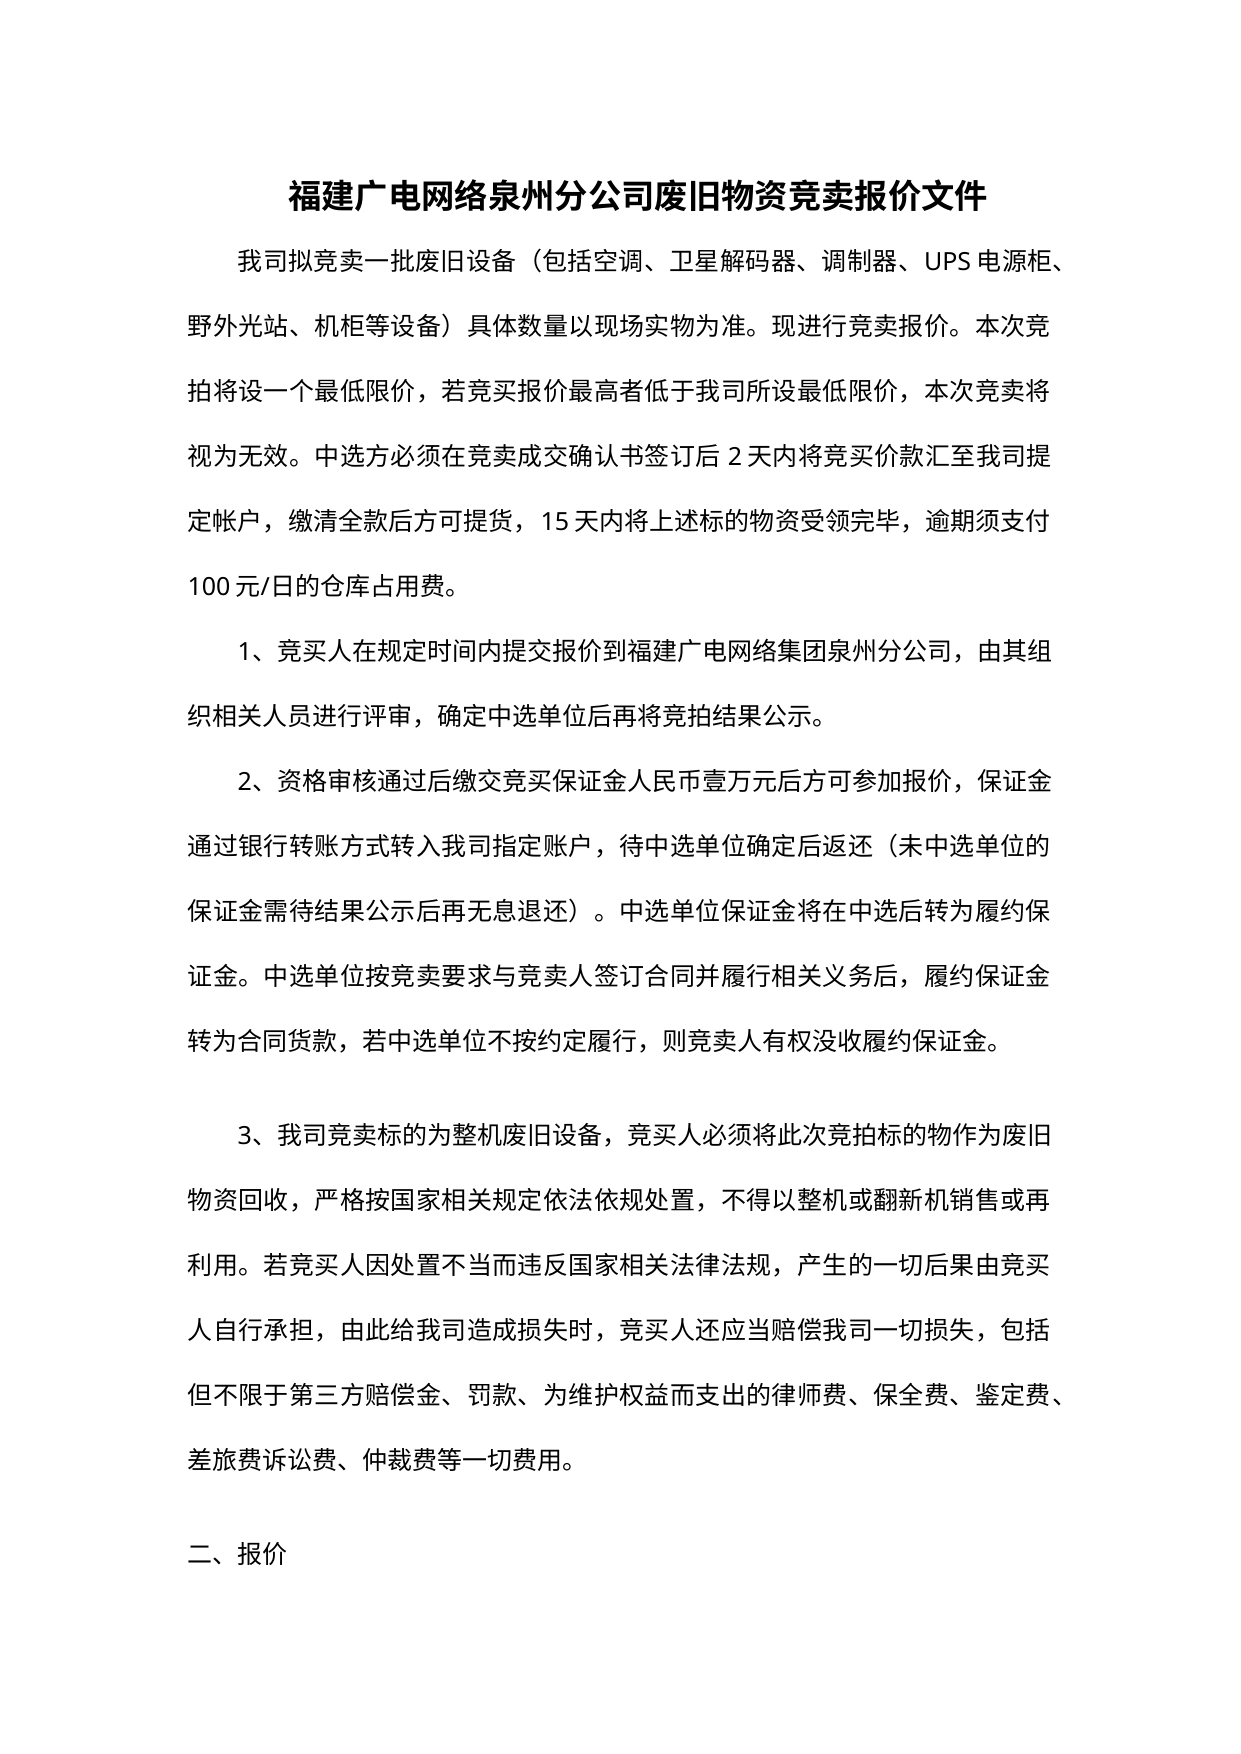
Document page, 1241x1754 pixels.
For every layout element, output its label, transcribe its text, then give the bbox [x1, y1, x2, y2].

text 福建广电网络泉州分公司废旧物资竞卖报价文件 [187, 162, 1053, 227]
text 2、资格审核通过后缴交竞买保证金人民币壹万元后方可参加报价，保证金通过银行转账方式转入我司指定账户，待中选单位确定后返还（未中选单位的保证金需待结果公示后再无息退还）。中选单位保证金将在中选后转为履约保证金。中选单位按竞卖要求与竞卖人签订合同并履行相关义务后，履约保证金转为合同货款，若中选单位不按约定履行，则竞卖人有权没收履约保证金。 [187, 747, 1053, 1072]
text 二、报价 [187, 1520, 1053, 1585]
text 1、竞买人在规定时间内提交报价到福建广电网络集团泉州分公司，由其组织相关人员进行评审，确定中选单位后再将竞拍结果公示。 [187, 617, 1053, 747]
text 我司拟竞卖一批废旧设备（包括空调、卫星解码器、调制器、UPS电源柜、野外光站、机柜等设备）具体数量以现场实物为准。现进行竞卖报价。本次竞拍将设一个最低限价，若竞买报价最高者低于我司所设最低限价，本次竞卖将视为无效。中选方必须在竞卖成交确认书签订后2天内将竞买价款汇至我司提定帐户，缴清全款后方可提货，15天内将上述标的物资受领完毕，逾期须支付100元/日的仓库占用费。 [187, 227, 1053, 617]
text 3、我司竞卖标的为整机废旧设备，竞买人必须将此次竞拍标的物作为废旧物资回收，严格按国家相关规定依法依规处置，不得以整机或翻新机销售或再利用。若竞买人因处置不当而违反国家相关法律法规，产生的一切后果由竞买人自行承担，由此给我司造成损失时，竞买人还应当赔偿我司一切损失，包括但不限于第三方赔偿金、罚款、为维护权益而支出的律师费、保全费、鉴定费、差旅费诉讼费、仲裁费等一切费用。 [187, 1101, 1053, 1491]
